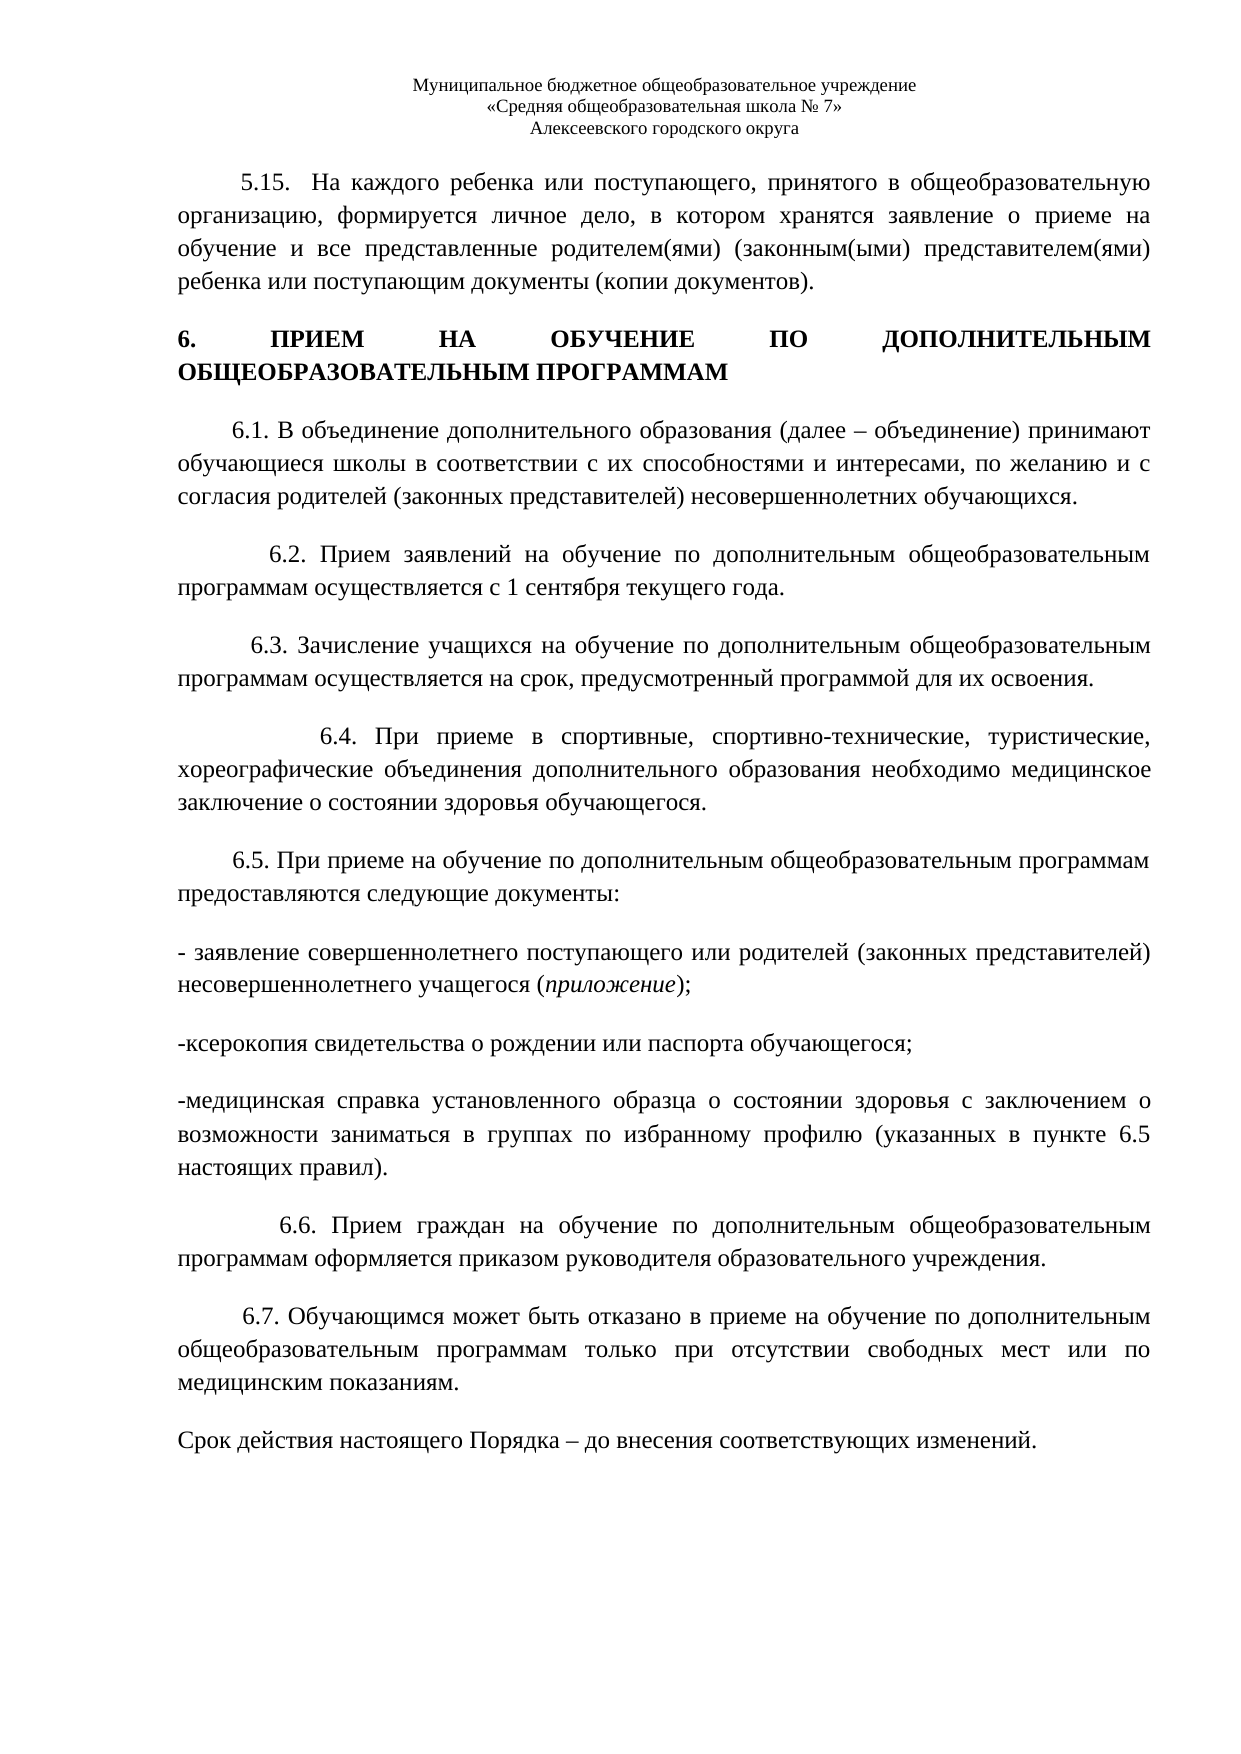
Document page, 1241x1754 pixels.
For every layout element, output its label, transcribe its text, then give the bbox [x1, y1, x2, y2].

text -ксерокопия свидетельства о рождении или паспорта обучающегося; [177, 1028, 1152, 1056]
text 6.3. Зачисление учащихся на обучение по дополнительным общеобразовательным программам осуществляется на срок, предусмотренный программой для их освоения. [177, 630, 1152, 692]
text 6.6. Прием граждан на обучение по дополнительным общеобразовательным программам оформляется приказом руководителя образовательного учреждения. [177, 1210, 1152, 1271]
text 6.5. При приеме на обучение по дополнительным общеобразовательным программам предоставляются следующие документы: [177, 846, 1152, 907]
text -медицинская справка установленного образца о состоянии здоровья с заключением о возможности заниматься в группах по избранному профилю (указанных в пункте 6.5 настоящих правил). [177, 1086, 1152, 1180]
text 6. ПРИЕМ НА ОБУЧЕНИЕ ПО ДОПОЛНИТЕЛЬНЫМ ОБЩЕОБРАЗОВАТЕЛЬНЫМ ПРОГРАММАМ [177, 324, 1152, 386]
text 5.15. На каждого ребенка или поступающего, принятого в общеобразовательную организацию, формируется личное дело, в котором хранятся заявление о приеме на обучение и все представленные родителем(ями) (законным(ыми) представителем(ями) ребенка или поступающим документы (копии документов). [177, 167, 1152, 295]
text 6.4. При приеме в спортивные, спортивно-технические, туристические, хореографические объединения дополнительного образования необходимо медицинское заключение о состоянии здоровья обучающегося. [177, 721, 1152, 816]
text 6.2. Прием заявлений на обучение по дополнительным общеобразовательным программам осуществляется с 1 сентября текущего года. [177, 539, 1152, 601]
text 6.7. Обучающимся может быть отказано в приеме на обучение по дополнительным общеобразовательным программам только при отсутствии свободных мест или по медицинским показаниям. [177, 1301, 1152, 1396]
text 6.1. В объединение дополнительного образования (далее – объединение) принимают обучающиеся школы в соответствии с их способностями и интересами, по желанию и с согласия родителей (законных представителей) несовершеннолетних обучающихся. [177, 415, 1152, 510]
text Срок действия настоящего Порядка – до внесения соответствующих изменений. [177, 1425, 1152, 1453]
text - заявление совершеннолетнего поступающего или родителей (законных представителей) несовершеннолетнего учащегося (приложение); [177, 937, 1152, 998]
